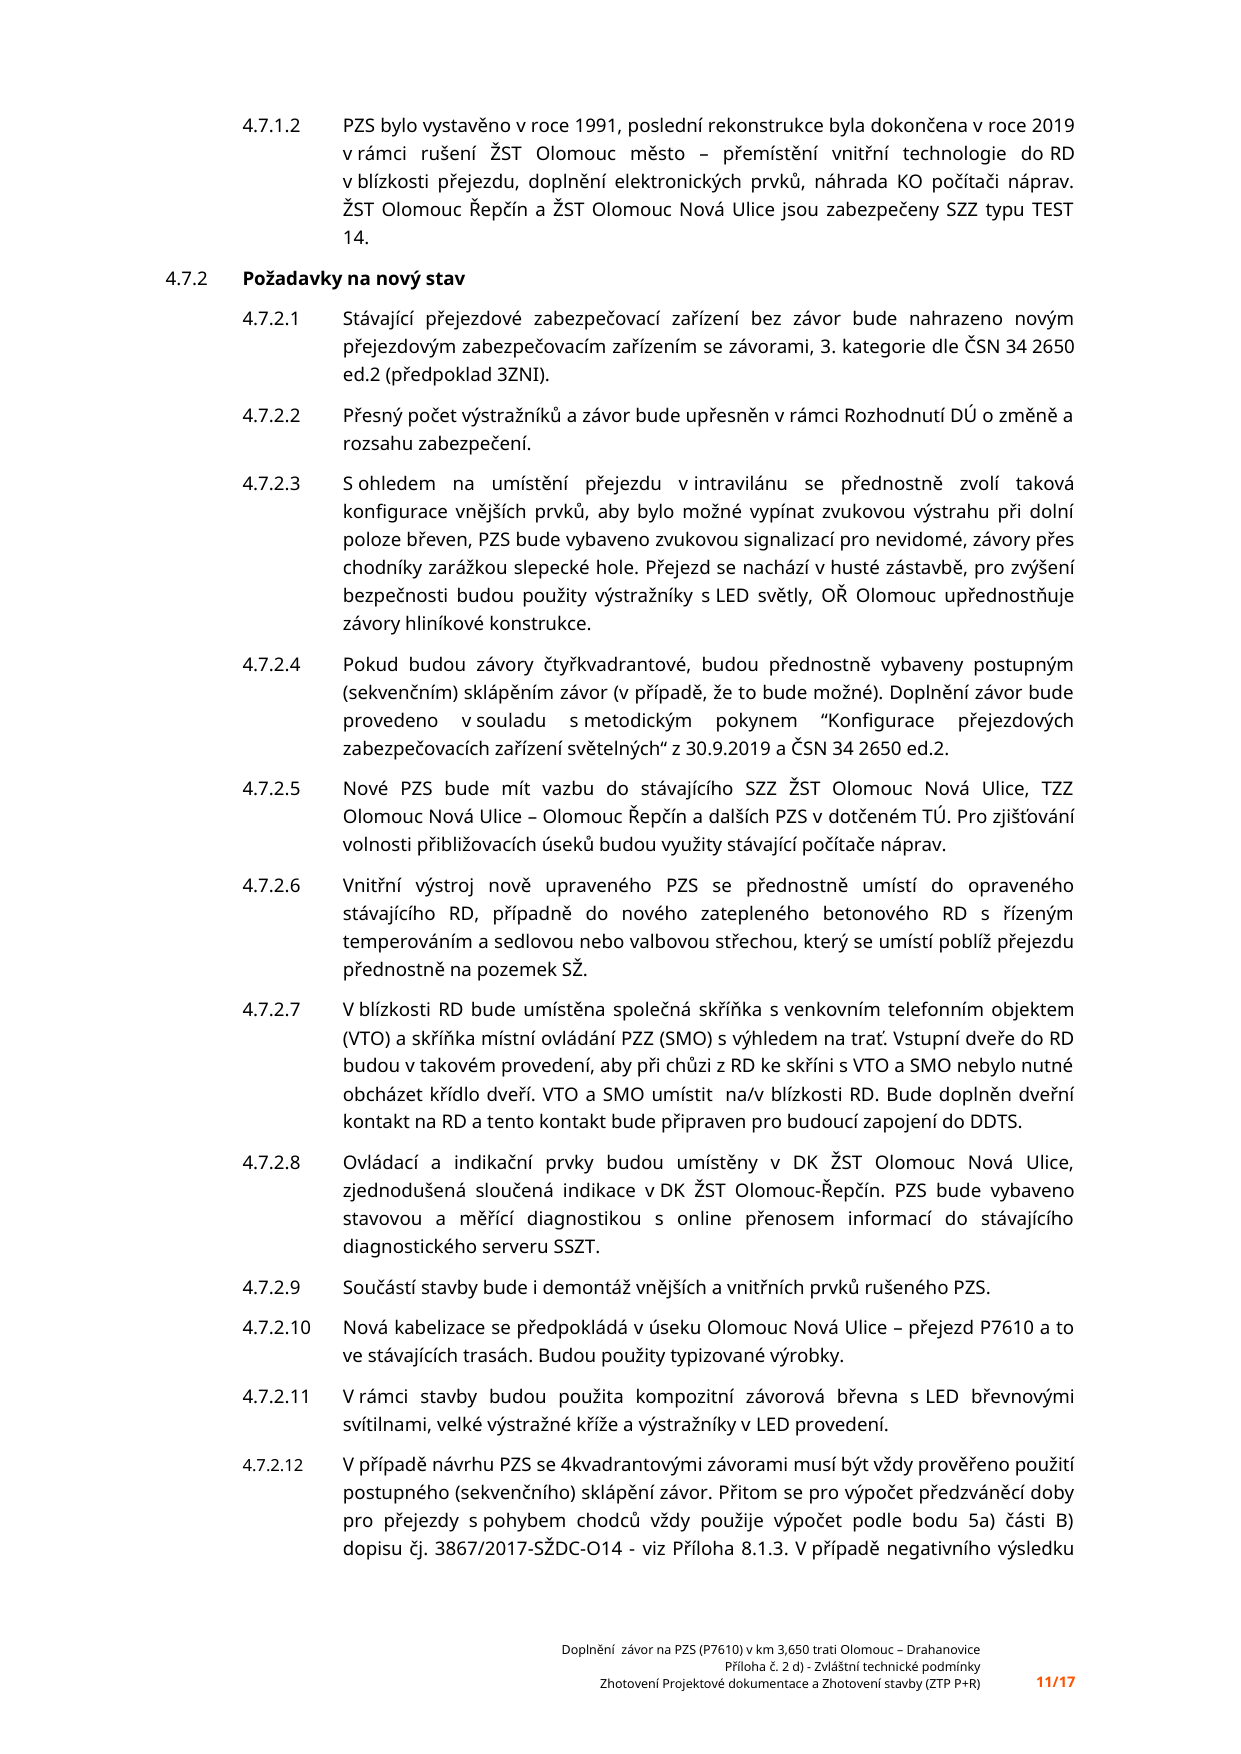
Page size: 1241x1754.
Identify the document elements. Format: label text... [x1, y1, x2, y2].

text Ovládací a indikační prvky budou umístěny v DK ŽST Olomouc Nová Ulice, zjednodušená sloučená indikace v DK ŽST Olomouc-Řepčín. PZS bude vybaveno stavovou a měřící diagnostikou s online přenosem informací do stávajícího diagnostického serveru SSZT. [242, 1149, 1075, 1259]
text Pokud budou závory čtyřkvadrantové, budou přednostně vybaveny postupným (sekvenčním) sklápěním závor (v případě, že to bude možné). Doplnění závor bude provedeno v souladu s metodickým pokynem “Konfigurace přejezdových zabezpečovacích zařízení světelných“ z 30.9.2019 a ČSN 34 2650 ed.2. [242, 651, 1075, 761]
text Nové PZS bude mít vazbu do stávajícího SZZ ŽST Olomouc Nová Ulice, TZZ Olomouc Nová Ulice – Olomouc Řepčín a dalších PZS v dotčeném TÚ. Pro zjišťování volnosti přibližovacích úseků budou využity stávající počítače náprav. [242, 776, 1075, 857]
text Stávající přejezdové zabezpečovací zařízení bez závor bude nahrazeno novým přejezdovým zabezpečovacím zařízením se závorami, 3. kategorie dle ČSN 34 2650 ed.2 (předpoklad 3ZNI). [242, 305, 1075, 387]
text PZS bylo vystavěno v roce 1991, poslední rekonstrukce byla dokončena v roce 2019 v rámci rušení ŽST Olomouc město – přemístění vnitřní technologie do RD v blízkosti přejezdu, doplnění elektronických prvků, náhrada KO počítači náprav. ŽST Olomouc Řepčín a ŽST Olomouc Nová Ulice jsou zabezpečeny SZZ typu TEST 14. [242, 112, 1075, 250]
text Součástí stavby bude i demontáž vnějších a vnitřních prvků rušeného PZS. [242, 1274, 1075, 1299]
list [242, 1452, 1075, 1561]
text Požadavky na nový stav [165, 265, 1075, 290]
text Přesný počet výstražníků a závor bude upřesněn v rámci Rozhodnutí DÚ o změně a rozsahu zabezpečení. [242, 402, 1075, 455]
text Vnitřní výstroj nově upraveného PZS se přednostně umístí do opraveného stávajícího RD, případně do nového zatepleného betonového RD s řízeným temperováním a sedlovou nebo valbovou střechou, který se umístí poblíž přejezdu přednostně na pozemek SŽ. [242, 872, 1075, 982]
text S ohledem na umístění přejezdu v intravilánu se přednostně zvolí taková konfigurace vnějších prvků, aby bylo možné vypínat zvukovou výstrahu při dolní poloze břeven, PZS bude vybaveno zvukovou signalizací pro nevidomé, závory přes chodníky zarážkou slepecké hole. Přejezd se nachází v husté zástavbě, pro zvýšení bezpečnosti budou použity výstražníky s LED světly, OŘ Olomouc upřednostňuje závory hliníkové konstrukce. [242, 470, 1075, 636]
text Nová kabelizace se předpokládá v úseku Olomouc Nová Ulice – přejezd P7610 a to ve stávajících trasách. Budou použity typizované výrobky. [242, 1314, 1075, 1368]
text V blízkosti RD bude umístěna společná skříňka s venkovním telefonním objektem (VTO) a skříňka místní ovládání PZZ (SMO) s výhledem na trať. Vstupní dveře do RD budou v takovém provedení, aby při chůzi z RD ke skříni s VTO a SMO nebylo nutné obcházet křídlo dveří. VTO a SMO umístit na/v blízkosti RD. Bude doplněn dveřní kontakt na RD a tento kontakt bude připraven pro budoucí zapojení do DDTS. [242, 997, 1075, 1134]
list V rámci stavby budou použita kompozitní závorová břevna s LED břevnovými svítilnami, velké výstražné kříže a výstražníky v LED provedení. [242, 1383, 1075, 1437]
